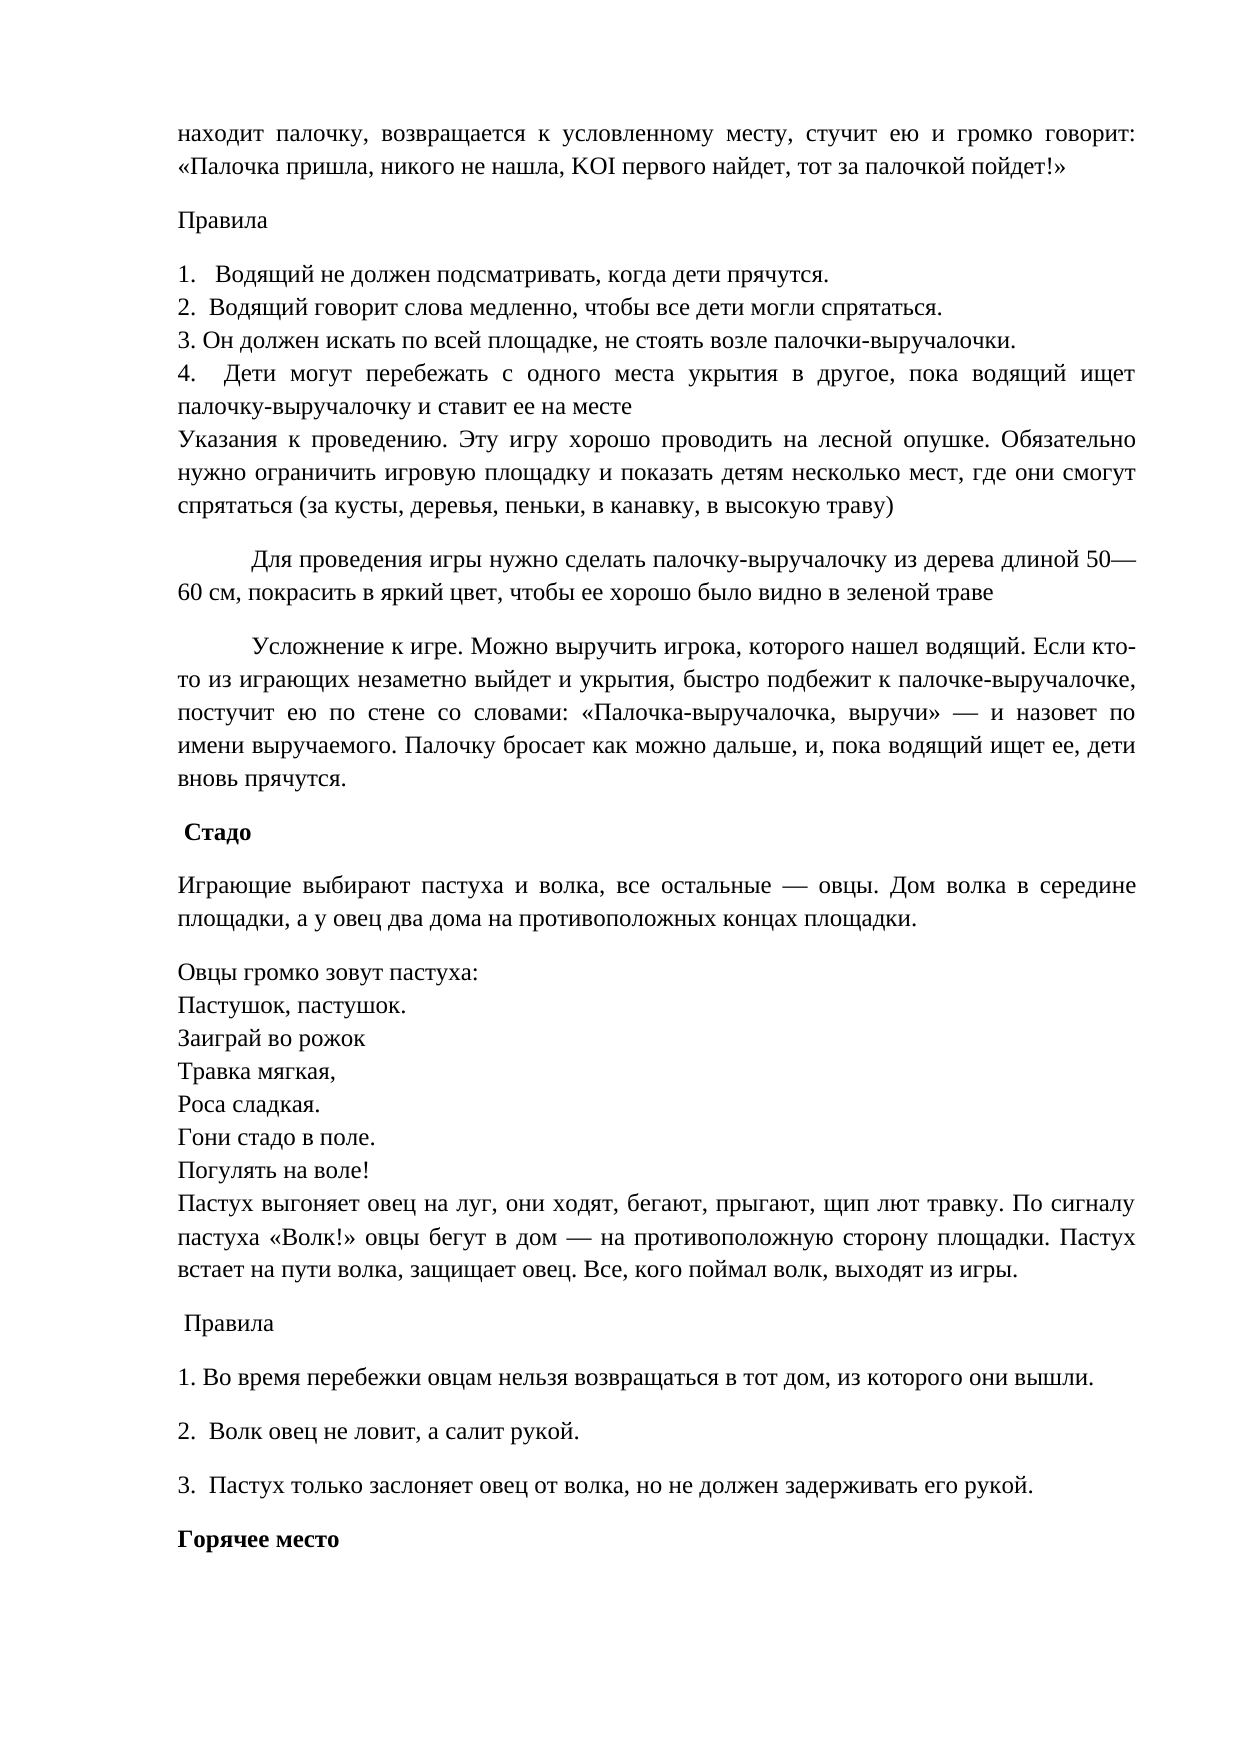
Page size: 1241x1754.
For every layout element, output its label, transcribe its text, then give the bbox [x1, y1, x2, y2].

text Погулять на воле! [177, 1156, 1137, 1184]
text Пастух выгоняет овец на луг, они ходят, бегают, прыгают, щип лют травку. По сигналу пастуха «Волк!» овцы бегут в дом — на противоположную сторону площадки. Пастух встает на пути волка, защищает овец. Все, кого поймал волк, выходят из игры. [177, 1188, 1137, 1283]
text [177, 118, 1137, 180]
text Указания к проведению. Эту игру хорошо проводить на лесной опушке. Обязательно нужно ограничить игровую площадку и показать детям несколько мест, где они смогут спрятаться (за кусты, деревья, пеньки, в канавку, в высокую траву) [177, 424, 1137, 519]
text Для проведения игры нужно сделать палочку-выручалочку из дерева длиной 50—60 см, покрасить в яркий цвет, чтобы ее хорошо было видно в зеленой траве [177, 544, 1137, 606]
text 1. Водящий не должен подсматривать, когда дети прячутся. [177, 259, 1137, 288]
text Роса сладкая. [177, 1089, 1137, 1118]
text Усложнение к игре. Можно выручить игрока, которого нашел водящий. Если кто-то из играющих незаметно выйдет и укрытия, быстро подбежит к палочке-выручалочке, постучит ею по стене со словами: «Палочка-выручалочка, выручи» — и назовет по имени выручаемого. Палочку бросает как можно дальше, и, пока водящий ищет ее, дети вновь прячутся. [177, 631, 1137, 792]
text 2. Волк овец не ловит, а салит рукой. [177, 1416, 1137, 1445]
text Стадо [177, 817, 1137, 845]
text 4. Дети могут перебежать с одного места укрытия в другое, пока водящий ищет палочку-выручалочку и ставит ее на месте [177, 358, 1137, 420]
text Правила [177, 1308, 1137, 1337]
text 3. Он должен искать по всей площадке, не стоять возле палочки-выручалочки. [177, 325, 1137, 354]
text 2. Водящий говорит слова медленно, чтобы все дети могли спрятаться. [177, 292, 1137, 321]
text Правила [177, 205, 1137, 234]
text Травка мягкая, [177, 1056, 1137, 1085]
text Играющие выбирают пастуха и волка, все остальные — овцы. Дом волка в середине площадки, а у овец два дома на противоположных концах площадки. [177, 871, 1137, 932]
text 1. Во время перебежки овцам нельзя возвращаться в тот дом, из которого они вышли. [177, 1362, 1137, 1391]
text Горячее место [177, 1524, 1137, 1553]
text 3. Пастух только заслоняет овец от волка, но не должен задерживать его рукой. [177, 1470, 1137, 1499]
text Пастушок, пастушок. [177, 990, 1137, 1019]
text Гони стадо в поле. [177, 1122, 1137, 1151]
text Заиграй во рожок [177, 1023, 1137, 1052]
text Овцы громко зовут пастуха: [177, 957, 1137, 986]
